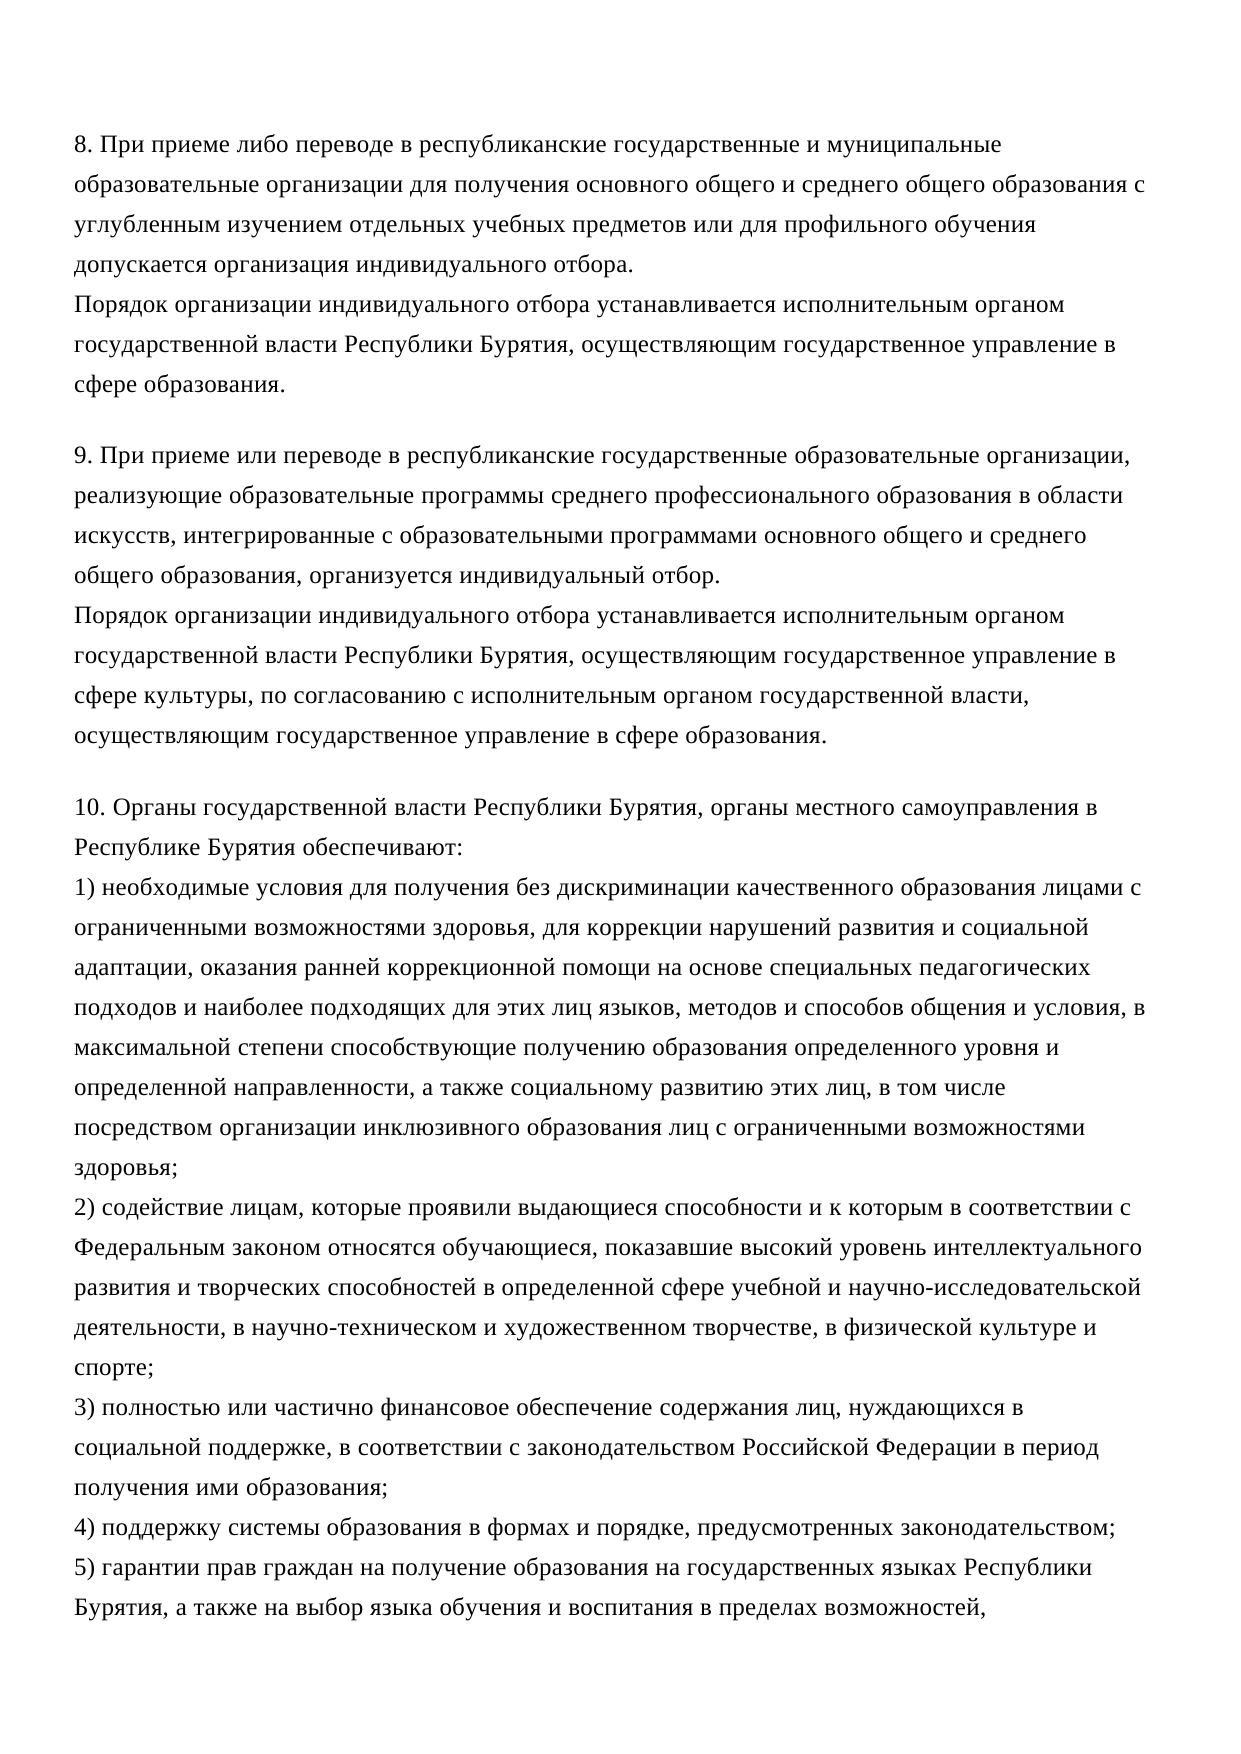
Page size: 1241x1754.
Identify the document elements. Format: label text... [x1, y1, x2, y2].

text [74, 781, 1152, 1621]
text 8. При приеме либо переводе в республиканские государственные и муниципальные образовательные организации для получения основного общего и среднего общего образования с углубленным изучением отдельных учебных предметов или для профильного обучения допускается организация индивидуального отбора. Порядок организации индивидуального отбора устанавливается исполнительным органом государственной власти Республики Бурятия, осуществляющим государственное управление в сфере образования. [74, 118, 1152, 398]
text 9. При приеме или переводе в республиканские государственные образовательные организации, реализующие образовательные программы среднего профессионального образования в области искусств, интегрированные с образовательными программами основного общего и среднего общего образования, организуется индивидуальный отбор. Порядок организации индивидуального отбора устанавливается исполнительным органом государственной власти Республики Бурятия, осуществляющим государственное управление в сфере культуры, по согласованию с исполнительным органом государственной власти, осуществляющим государственное управление в сфере образования. [74, 429, 1152, 749]
